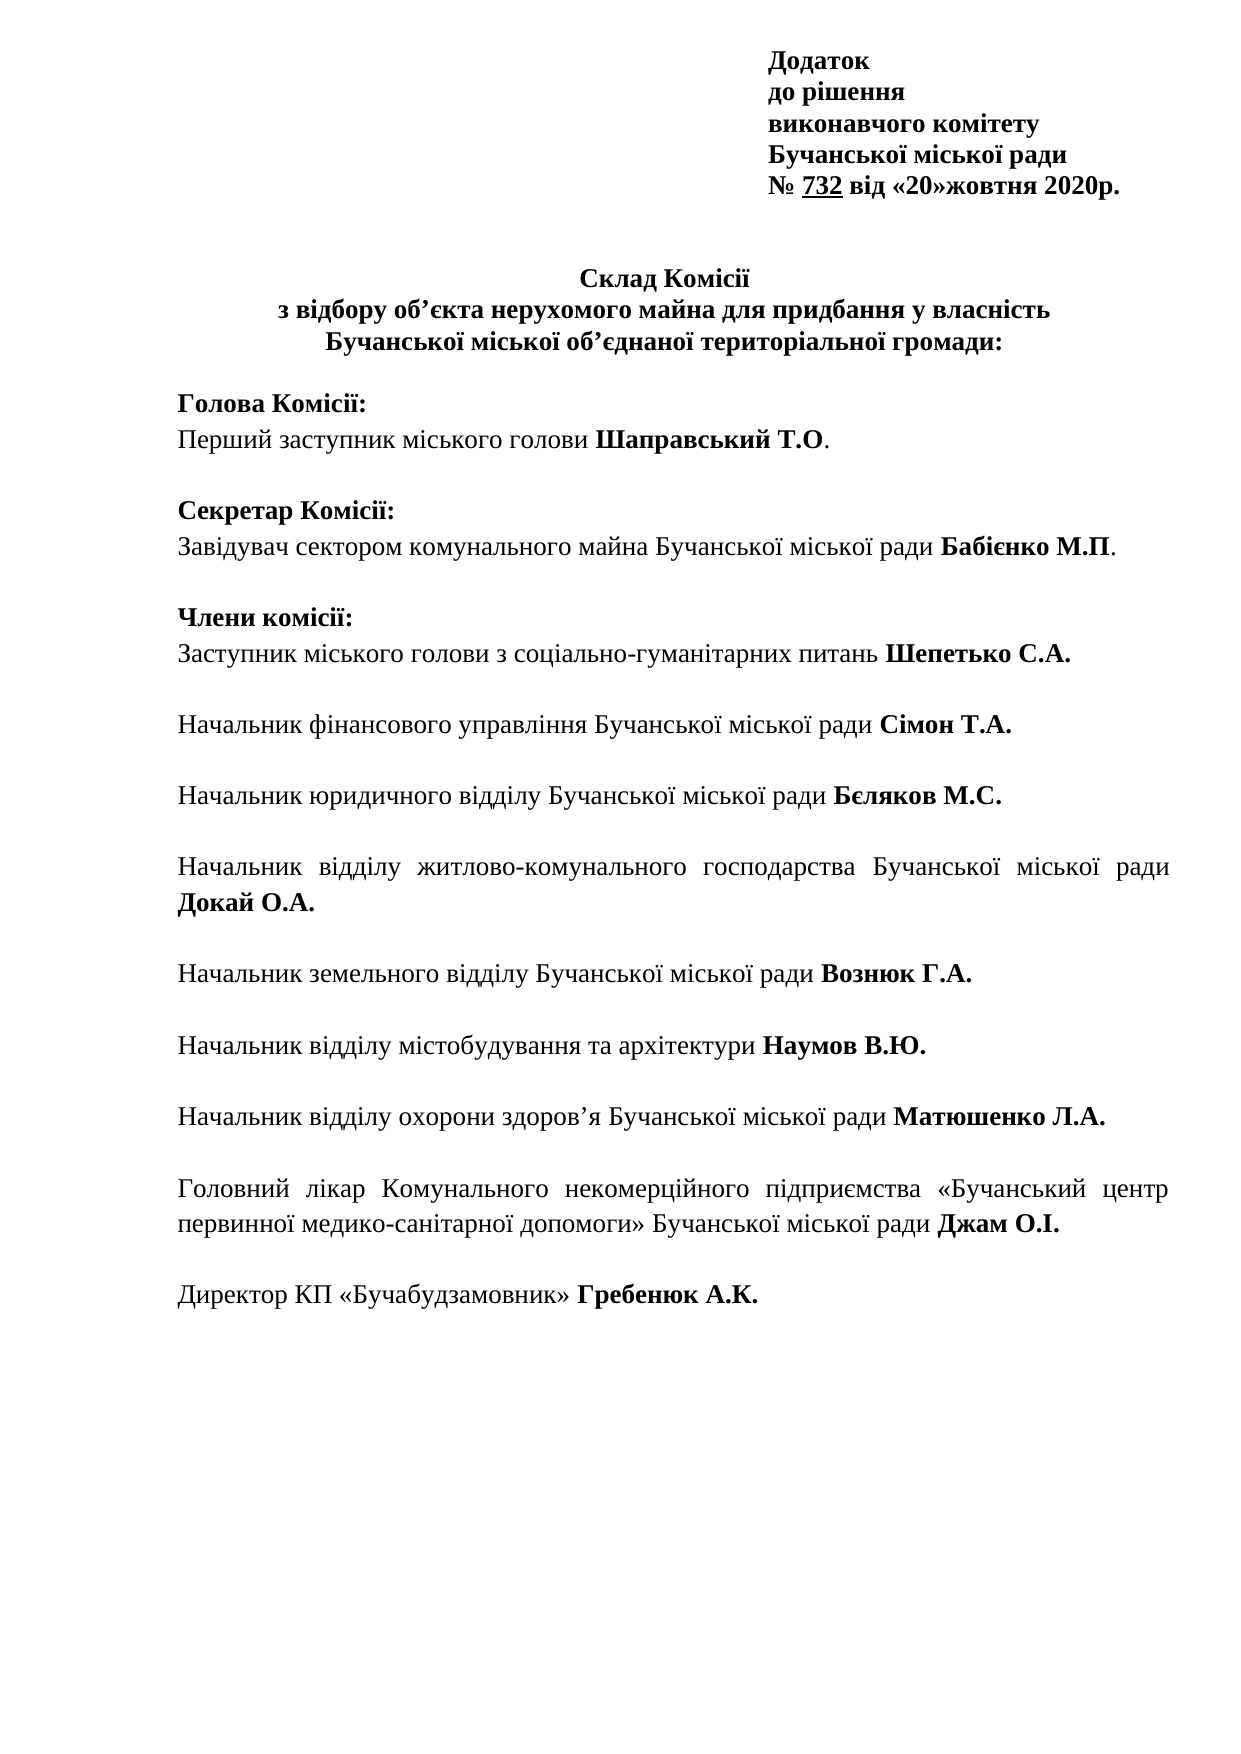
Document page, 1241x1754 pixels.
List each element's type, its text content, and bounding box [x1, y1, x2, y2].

text Бучанської міської ради [177, 138, 1152, 169]
table_cell Директор КП «Бучабудзамовник» Гребенюк А.К. [166, 1243, 1181, 1386]
table_cell Начальник відділу житлово-комунального господарства Бучанської міської ради Докай О.А. [166, 815, 1181, 922]
table_cell Секретар Комісії: Завідувач сектором комунального майна Бучанської міської ради Бабієнко М.П. Члени комісії: Заступник міського голови з соціально-гуманітарних питань Шепетько С.А. [166, 458, 1181, 708]
text до рішення [177, 76, 1152, 107]
text Склад Комісії [177, 262, 1152, 293]
text № 732 від «20»жовтня 2020р. [177, 169, 1152, 200]
text Бучанської міської об’єднаної територіальної громади: [177, 325, 1152, 356]
text виконавчого комітету [177, 107, 1152, 138]
table_cell Начальник фінансового управління Бучанської міської ради Сімон Т.А. [166, 708, 1181, 744]
table_header Голова Комісії: Перший заступник міського голови Шаправський Т.О. [166, 387, 1181, 458]
text з відбору об’єкта нерухомого майна для придбання у власність [177, 293, 1152, 325]
table_cell Начальник земельного відділу Бучанської міської ради Вознюк Г.А. Начальник відділу містобудування та архітектури Наумов В.Ю. Начальник відділу охорони здоров’я Бучанської міської ради Матюшенко Л.А. Головний лікар Комунального некомерційного підприємства «Бучанський центр первинної медико-санітарної допомоги» Бучанської міської ради Джам О.І. [166, 922, 1181, 1243]
text Додаток [177, 44, 1152, 76]
table_cell Начальник юридичного відділу Бучанської міської ради Бєляков М.С. [166, 744, 1181, 815]
